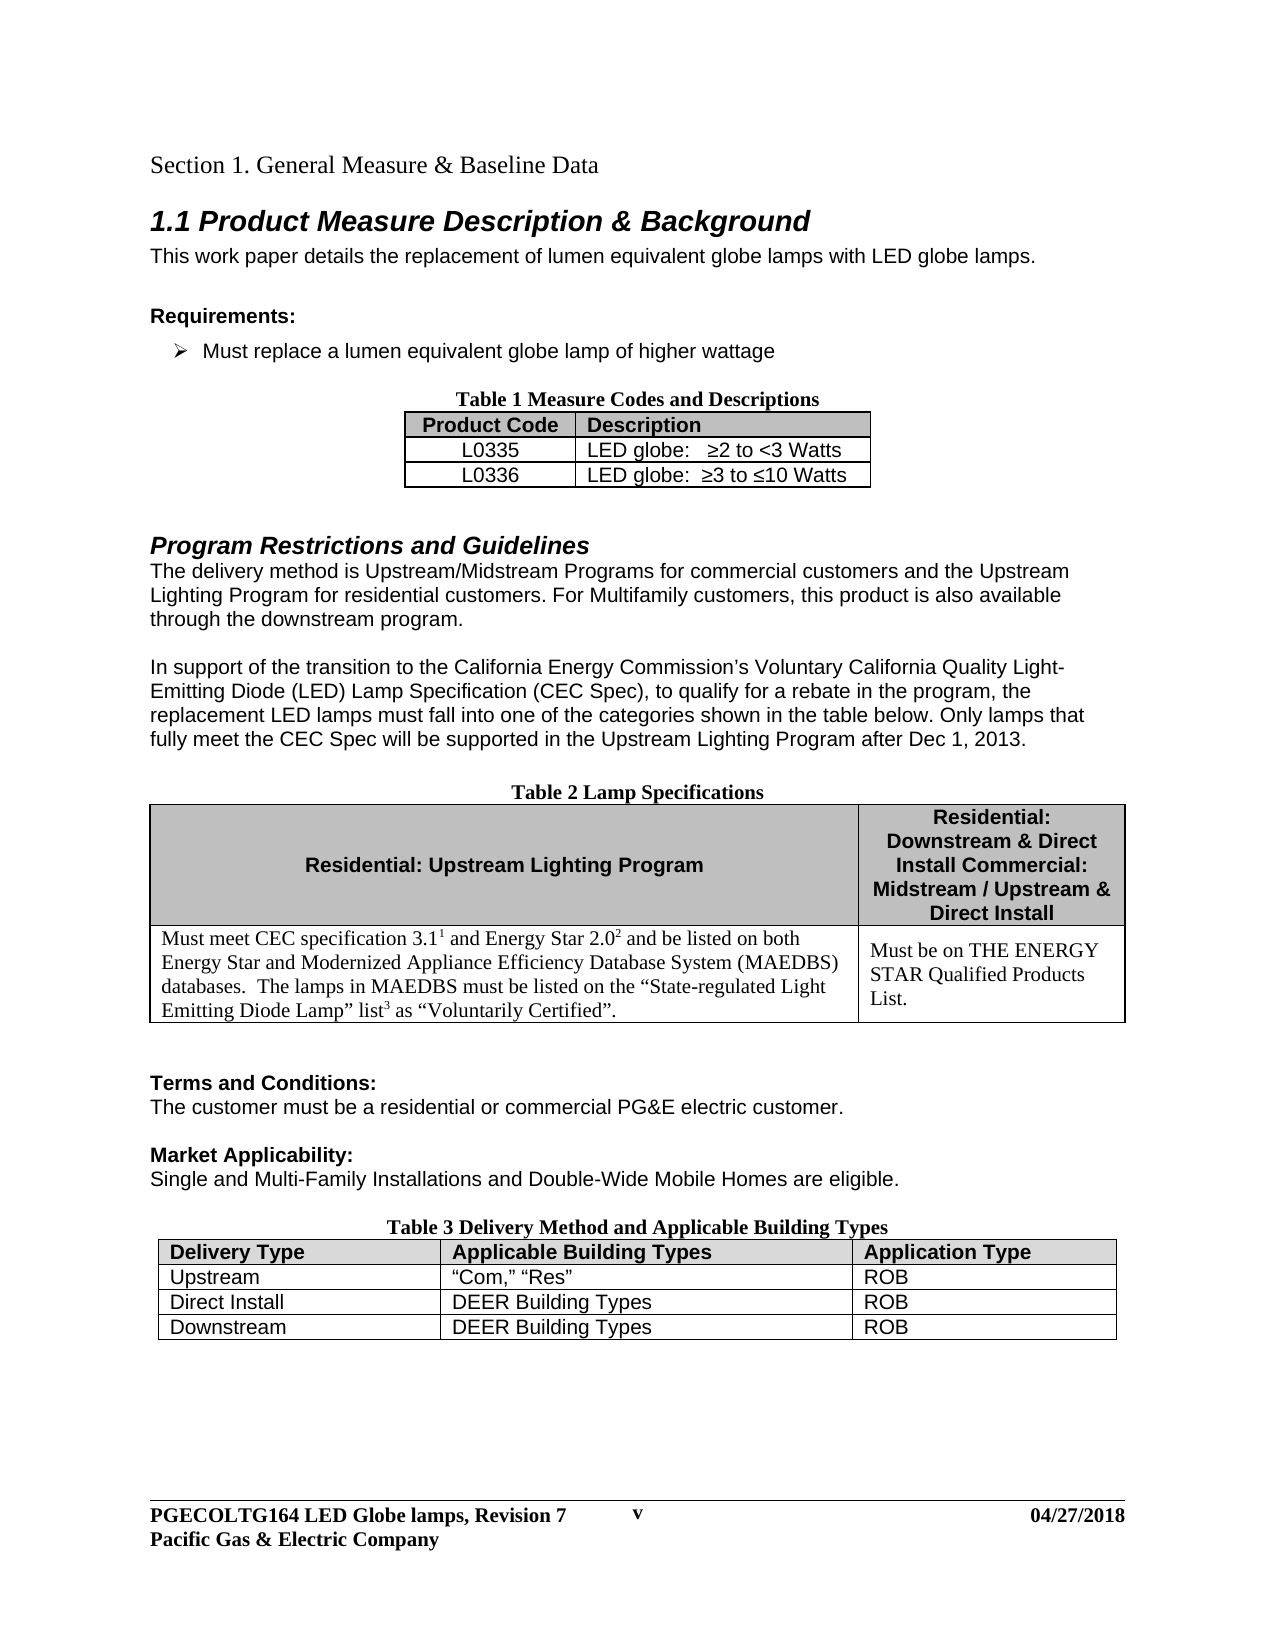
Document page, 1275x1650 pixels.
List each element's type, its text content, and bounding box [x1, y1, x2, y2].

table_header Description [576, 413, 870, 436]
table_header Residential: Downstream & Direct Install Commercial: Midstream / Upstream & Direct Install [859, 805, 1124, 925]
table_cell DEER Building Types [441, 1315, 852, 1339]
text The customer must be a residential or commercial PG&E electric customer. [150, 1095, 1125, 1119]
text This work paper details the replacement of lumen equivalent globe lamps with LED globe lamps. [150, 243, 1125, 267]
text Table 3 Delivery Method and Applicable Building Types [150, 1215, 1125, 1239]
table_header Application Type [853, 1240, 1116, 1264]
text In support of the transition to the California Energy Commission’s Voluntary California Quality Light-Emitting Diode (LED) Lamp Specification (CEC Spec), to qualify for a rebate in the program, the replacement LED lamps must fall into one of the categories shown in the table below. Only lamps that fully meet the CEC Spec will be supported in the Upstream Lighting Program after Dec 1, 2013. [150, 655, 1125, 751]
table_cell Upstream [159, 1265, 440, 1289]
text Single and Multi-Family Installations and Double-Wide Mobile Homes are eligible. [150, 1167, 1125, 1191]
table_cell Must meet CEC specification 3.1 and Energy Star 2.0 and be listed on both Energy Star and Modernized Appliance Efficiency Database System (MAEDBS) databases. The lamps in MAEDBS must be listed on the “State-regulated Light Emitting Diode Lamp” list as “Voluntarily Certified”. [151, 926, 858, 1022]
table_cell ROB [853, 1290, 1116, 1314]
table_cell ROB [853, 1265, 1116, 1289]
text Terms and Conditions: [150, 1071, 1125, 1095]
table_header Delivery Type [159, 1240, 440, 1264]
text The delivery method is Upstream/Midstream Programs for commercial customers and the Upstream Lighting Program for residential customers. For Multifamily customers, this product is also available through the downstream program. [150, 559, 1125, 631]
text Market Applicability: [150, 1143, 1125, 1167]
table_cell Must be on THE ENERGY STAR Qualified Products List. [859, 926, 1124, 1022]
text Requirements: [150, 303, 1125, 327]
table_cell LED globe: ≥3 to ≤10 Watts [576, 463, 870, 486]
table_cell ROB [853, 1315, 1116, 1339]
table_cell “Com,” “Res” [441, 1265, 852, 1289]
table_cell Downstream [159, 1315, 440, 1339]
table_header Product Code [406, 413, 575, 436]
text Program Restrictions and Guidelines [150, 531, 1125, 559]
table_header Residential: Upstream Lighting Program [151, 805, 858, 925]
text Table 1 Measure Codes and Descriptions [150, 387, 1125, 411]
table_cell L0336 [406, 463, 575, 486]
table_cell Direct Install [159, 1290, 440, 1314]
table_cell LED globe: ≥2 to <3 Watts [576, 438, 870, 461]
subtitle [150, 150, 1125, 179]
table_cell DEER Building Types [441, 1290, 852, 1314]
list Must replace a lumen equivalent globe lamp of higher wattage [172, 339, 1125, 363]
subtitle 1.1 Product Measure Description & Background [150, 204, 1125, 237]
text Table 2 Lamp Specifications [150, 780, 1125, 804]
table_cell L0335 [406, 438, 575, 461]
table_header Applicable Building Types [441, 1240, 852, 1264]
